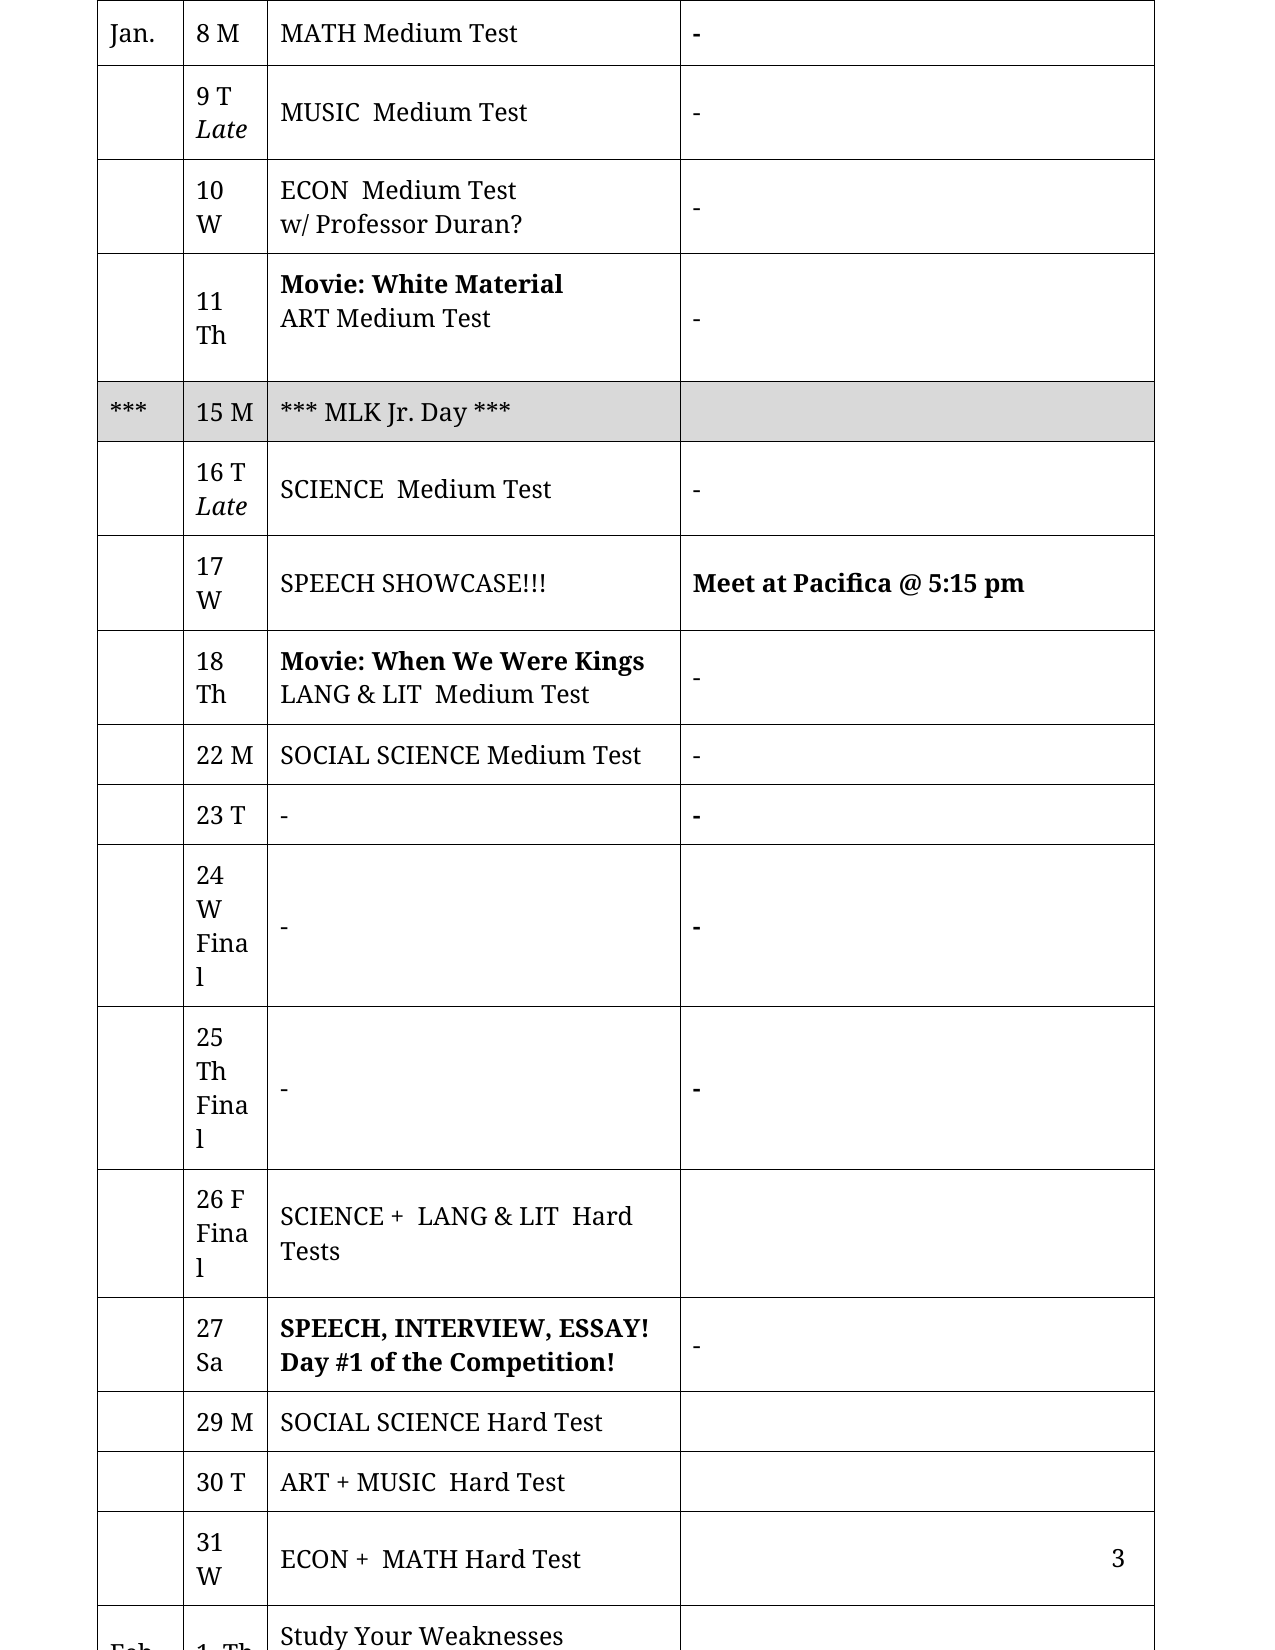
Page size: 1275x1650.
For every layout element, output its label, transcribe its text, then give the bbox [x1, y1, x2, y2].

table_cell 9 T Late [184, 66, 267, 159]
table_cell - [681, 442, 1154, 535]
table_cell 16 T Late [184, 442, 267, 535]
table_cell ECON Medium Test w/ Professor Duran? [268, 160, 680, 253]
table_cell - [268, 785, 680, 844]
table_cell [681, 1512, 1154, 1605]
table_cell 15 M [184, 382, 267, 441]
table_cell [98, 66, 183, 159]
table_cell - [681, 785, 1154, 844]
table_cell [98, 785, 183, 844]
table_cell [98, 1512, 183, 1605]
table_cell 17 W [184, 536, 267, 629]
table_cell - [681, 1007, 1154, 1168]
table_cell [98, 631, 183, 724]
table_cell SPEECH, INTERVIEW, ESSAY! Day #1 of the Competition! [268, 1298, 680, 1391]
table_header - [681, 1, 1154, 64]
table_cell [681, 382, 1154, 441]
table_header MATH Medium Test [268, 1, 680, 64]
table_cell [98, 442, 183, 535]
table_cell 31 W [184, 1512, 267, 1605]
table_cell Feb. [98, 1606, 183, 1650]
table_cell 23 T [184, 785, 267, 844]
table_cell Movie: When We Were Kings LANG & LIT Medium Test [268, 631, 680, 724]
table_cell 26 F Final [184, 1170, 267, 1297]
table_cell Movie: White Material ART Medium Test [268, 254, 680, 381]
table_cell [98, 845, 183, 1006]
table_cell [98, 536, 183, 629]
table_cell Study Your Weaknesses Sleep Well! [268, 1606, 680, 1650]
table_header 8 M [184, 1, 267, 64]
table_cell 10 W [184, 160, 267, 253]
table_cell [98, 1392, 183, 1451]
table_cell [98, 1452, 183, 1511]
table_cell Meet at Pacifica @ 5:15 pm [681, 536, 1154, 629]
table_cell ART + MUSIC Hard Test [268, 1452, 680, 1511]
table_cell - [681, 254, 1154, 381]
table_cell ECON + MATH Hard Test [268, 1512, 680, 1605]
table_cell SPEECH SHOWCASE!!! [268, 536, 680, 629]
table_cell [98, 1007, 183, 1168]
table_cell [98, 160, 183, 253]
table_cell *** MLK Jr. Day *** [268, 382, 680, 441]
table_header Jan. [98, 1, 183, 64]
table_cell [681, 1392, 1154, 1451]
table_cell [681, 1452, 1154, 1511]
table_cell - [681, 160, 1154, 253]
table_cell 27 Sa [184, 1298, 267, 1391]
table_cell 30 T [184, 1452, 267, 1511]
table_cell [681, 1606, 1154, 1650]
table_cell - [681, 845, 1154, 1006]
table_cell 24 W Final [184, 845, 267, 1006]
table_cell 22 M [184, 725, 267, 784]
table_cell 18 Th [184, 631, 267, 724]
table_cell - [681, 1298, 1154, 1391]
table_cell - [268, 1007, 680, 1168]
table_cell - [681, 66, 1154, 159]
table_cell [681, 1170, 1154, 1297]
table_cell - [681, 631, 1154, 724]
table_cell [98, 725, 183, 784]
table_cell [98, 1298, 183, 1391]
table_cell - [681, 725, 1154, 784]
table_cell 29 M [184, 1392, 267, 1451]
table_cell [98, 254, 183, 381]
table_cell MUSIC Medium Test [268, 66, 680, 159]
table_cell 1 Th [184, 1606, 267, 1650]
table_cell 11 Th [184, 254, 267, 381]
table_cell - [268, 845, 680, 1006]
table_cell [98, 1170, 183, 1297]
table_cell SCIENCE + LANG & LIT Hard Tests [268, 1170, 680, 1297]
table_cell SOCIAL SCIENCE Medium Test [268, 725, 680, 784]
table_cell SOCIAL SCIENCE Hard Test [268, 1392, 680, 1451]
table_cell SCIENCE Medium Test [268, 442, 680, 535]
table_cell 25 Th Final [184, 1007, 267, 1168]
table_cell *** [98, 382, 183, 441]
